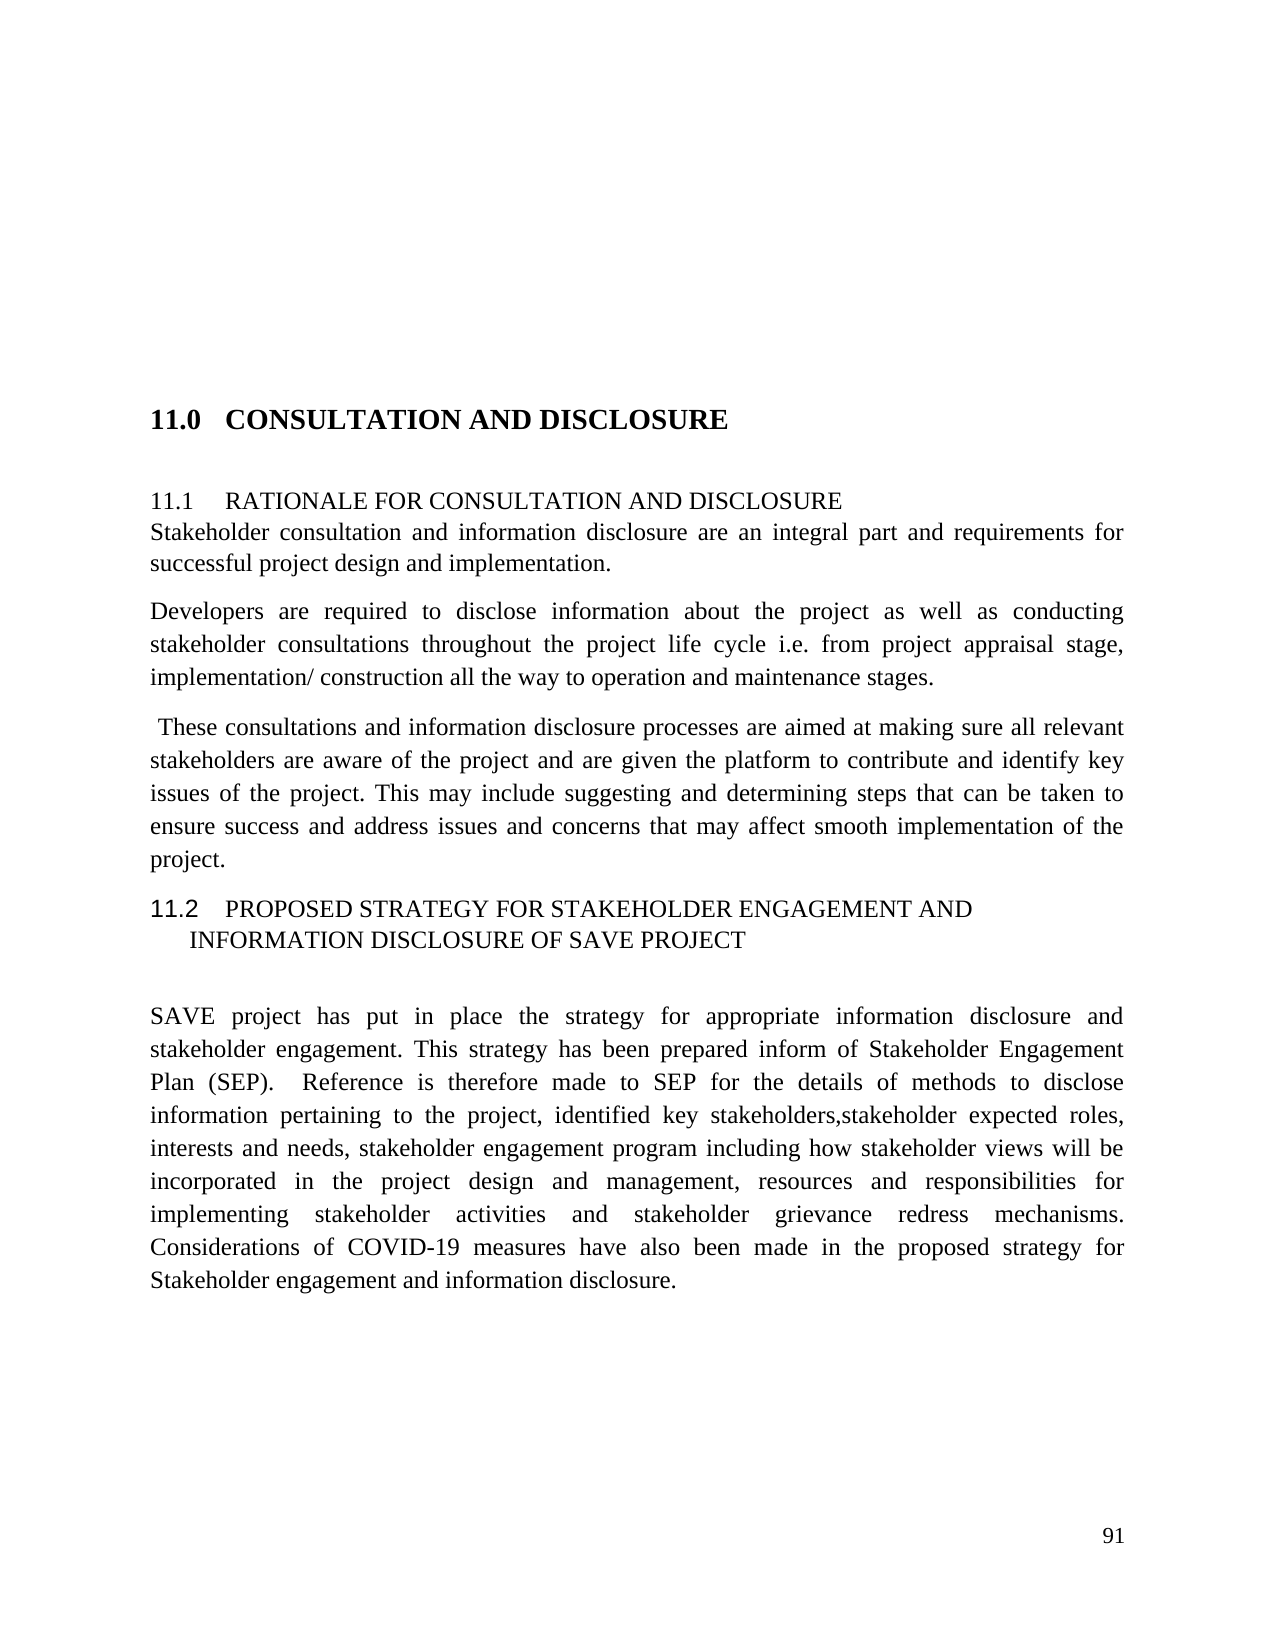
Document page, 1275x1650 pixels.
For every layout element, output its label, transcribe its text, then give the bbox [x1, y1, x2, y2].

subtitle RATIONALE FOR CONSULTATION AND DISCLOSURE [150, 486, 1125, 515]
subtitle PROPOSED STRATEGY FOR STAKEHOLDER ENGAGEMENT AND INFORMATION DISCLOSURE OF SAVE PROJECT [150, 894, 1125, 953]
subtitle CONSULTATION AND DISCLOSURE [150, 402, 1125, 436]
text These consultations and information disclosure processes are aimed at making sure all relevant stakeholders are aware of the project and are given the platform to contribute and identify key issues of the project. This may include suggesting and determining steps that can be taken to ensure success and address issues and concerns that may affect smooth implementation of the project. [150, 712, 1125, 873]
text Developers are required to disclose information about the project as well as conducting stakeholder consultations throughout the project life cycle i.e. from project appraisal stage, implementation/ construction all the way to operation and maintenance stages. [150, 596, 1125, 691]
text SAVE project has put in place the strategy for appropriate information disclosure and stakeholder engagement. This strategy has been prepared inform of Stakeholder Engagement Plan (SEP). Reference is therefore made to SEP for the details of methods to disclose information pertaining to the project, identified key stakeholders,stakeholder expected roles, interests and needs, stakeholder engagement program including how stakeholder views will be incorporated in the project design and management, resources and responsibilities for implementing stakeholder activities and stakeholder grievance redress mechanisms. Considerations of COVID-19 measures have also been made in the proposed strategy for Stakeholder engagement and information disclosure. [150, 1001, 1125, 1294]
text Stakeholder consultation and information disclosure are an integral part and requirements for successful project design and implementation. [150, 517, 1125, 577]
